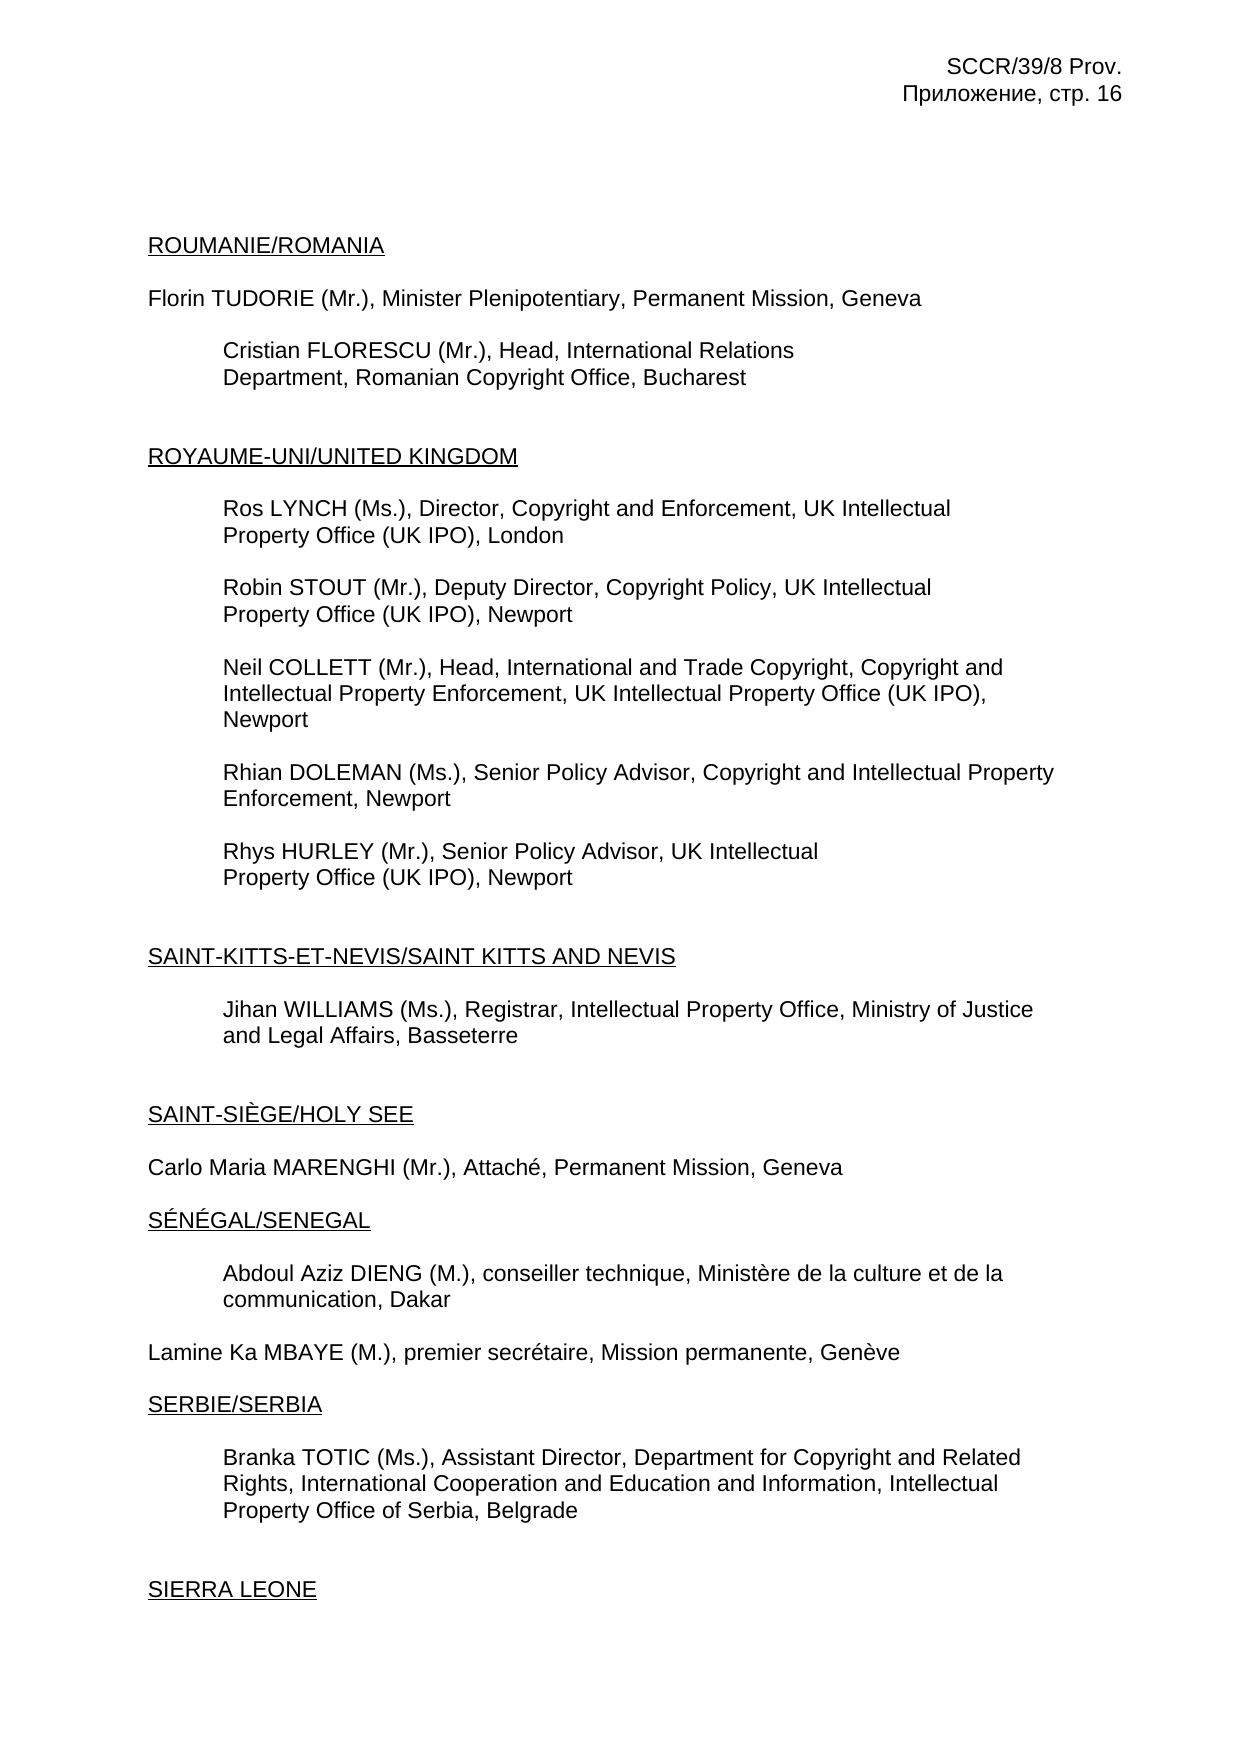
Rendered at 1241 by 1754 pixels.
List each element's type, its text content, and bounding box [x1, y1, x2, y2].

text Carlo Maria MARENGHI (Mr.), Attaché, Permanent Mission, Geneva [148, 1154, 1122, 1181]
text SÉNÉGAL/SENEGAL [148, 1207, 1122, 1233]
text ROUMANIE/ROMANIA [148, 232, 1122, 258]
text SIERRA LEONE [148, 1576, 1122, 1602]
text Abdoul Aziz DIENG (M.), conseiller technique, Ministère de la culture et de la communication, Dakar [223, 1259, 1075, 1312]
text Branka TOTIC (Ms.), Assistant Director, Department for Copyright and Related Rights, International Cooperation and Education and Information, Intellectual Property Office of Serbia, Belgrade [223, 1444, 1089, 1523]
text Cristian FLORESCU (Mr.), Head, International Relations Department, Romanian Copyright Office, Bucharest [223, 337, 831, 390]
text Florin TUDORIE (Mr.), Minister Plenipotentiary, Permanent Mission, Geneva [148, 284, 1122, 311]
text Rhys HURLEY (Mr.), Senior Policy Advisor, UK Intellectual Property Office (UK IPO), Newport [223, 838, 882, 891]
text SAINT-SIÈGE/HOLY SEE [148, 1101, 1122, 1128]
text Ros LYNCH (Ms.), Director, Copyright and Enforcement, UK Intellectual Property Office (UK IPO), London [223, 495, 1015, 548]
text Rhian DOLEMAN (Ms.), Senior Policy Advisor, Copyright and Intellectual Property Enforcement, Newport [223, 759, 1102, 812]
text Lamine Ka MBAYE (M.), premier secrétaire, Mission permanente, Genève [148, 1339, 1122, 1365]
text SERBIE/SERBIA [148, 1391, 1122, 1418]
text Jihan WILLIAMS (Ms.), Registrar, Intellectual Property Office, Ministry of Justice and Legal Affairs, Basseterre [223, 996, 1045, 1049]
text Neil COLLETT (Mr.), Head, International and Trade Copyright, Copyright and Intellectual Property Enforcement, UK Intellectual Property Office (UK IPO), Newport [223, 653, 1024, 732]
text SAINT-KITTS-ET-NEVIS/SAINT KITTS AND NEVIS [148, 943, 1122, 970]
text ROYAUME-UNI/UNITED KINGDOM [148, 443, 1122, 469]
text Robin STOUT (Mr.), Deputy Director, Copyright Policy, UK Intellectual Property Office (UK IPO), Newport [223, 574, 996, 627]
